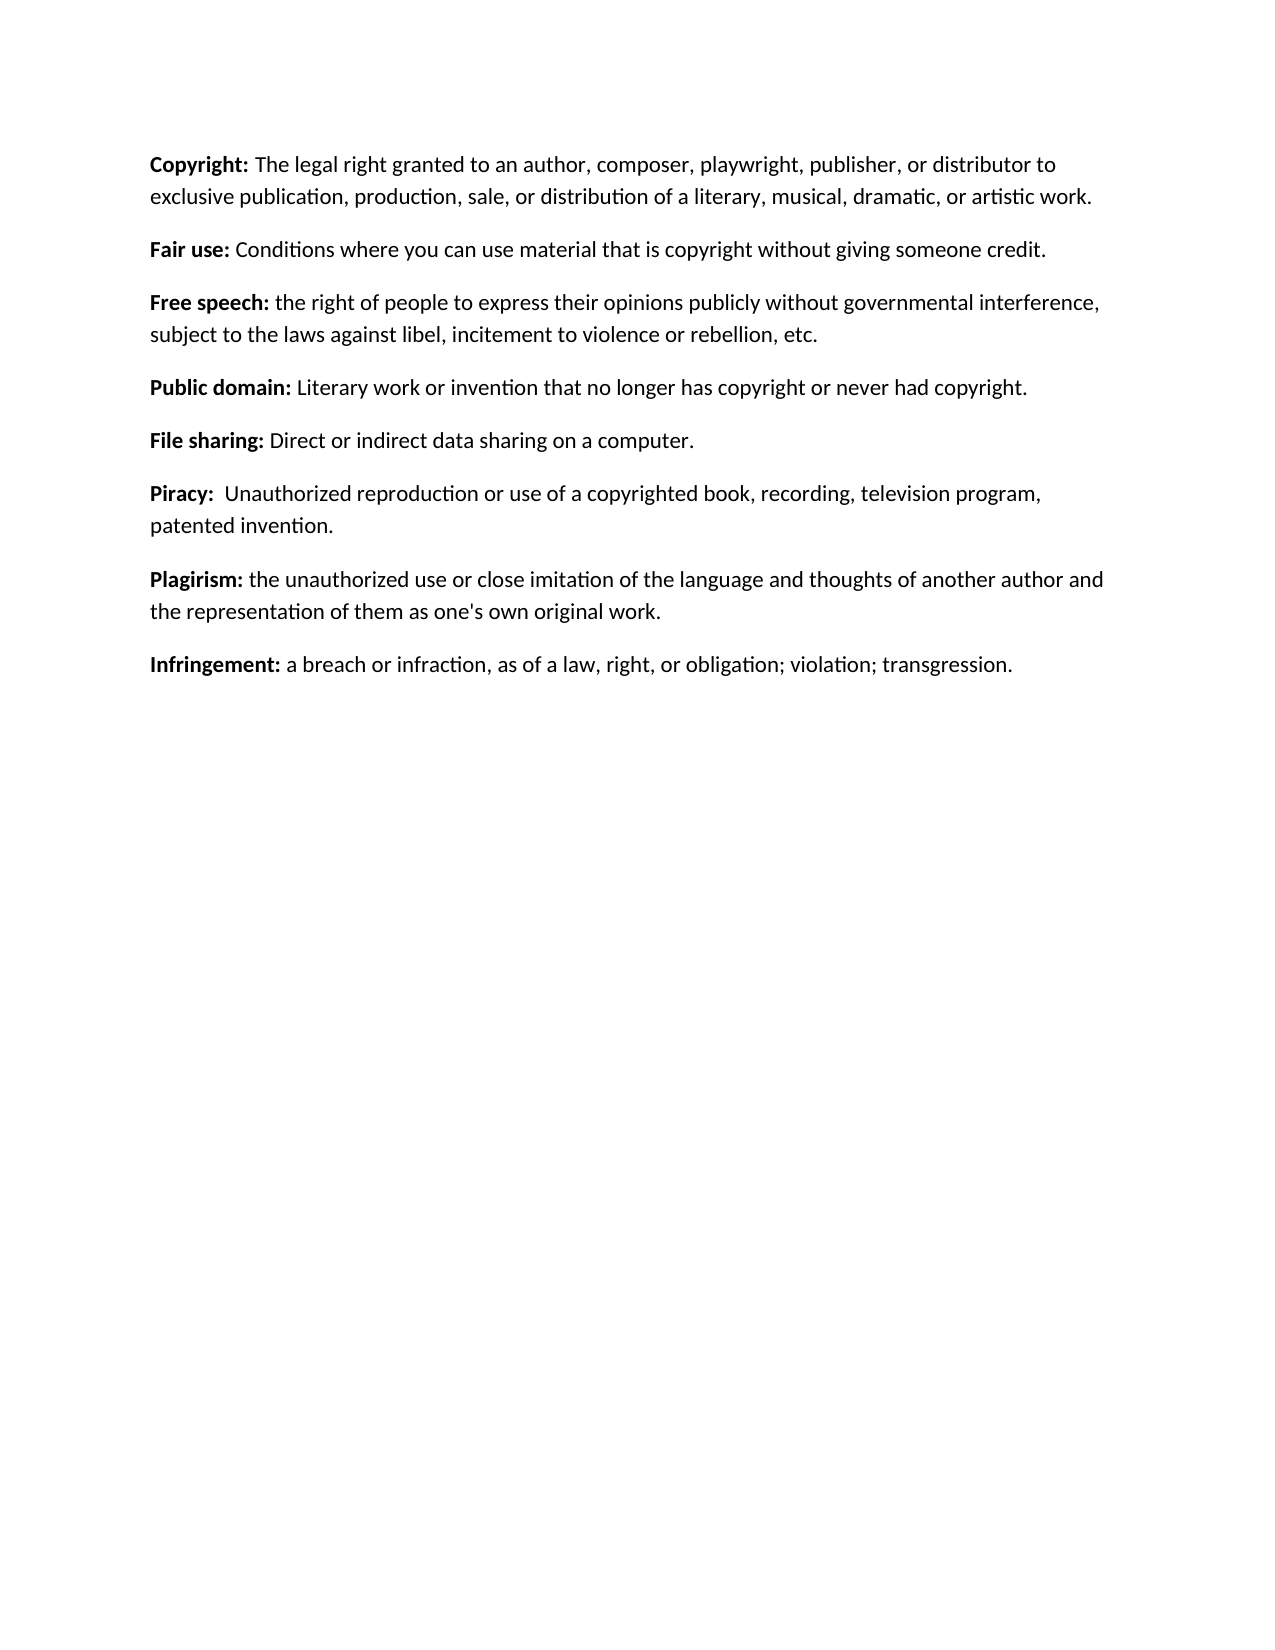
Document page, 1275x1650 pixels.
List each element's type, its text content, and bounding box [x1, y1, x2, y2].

text Fair use: Conditions where you can use material that is copyright without giving someone credit. [150, 235, 1125, 263]
text Public domain: Literary work or invention that no longer has copyright or never had copyright. [150, 373, 1125, 401]
text Copyright: The legal right granted to an author, composer, playwright, publisher, or distributor to exclusive publication, production, sale, or distribution of a literary, musical, dramatic, or artistic work. [150, 150, 1125, 210]
text File sharing: Direct or indirect data sharing on a computer. [150, 426, 1125, 454]
text Infringement: a breach or infraction, as of a law, right, or obligation; violation; transgression. [150, 650, 1125, 678]
text Free speech: the right of people to express their opinions publicly without governmental interference, subject to the laws against libel, incitement to violence or rebellion, etc. [150, 288, 1125, 348]
text Plagirism: the unauthorized use or close imitation of the language and thoughts of another author and the representation of them as one's own original work. [150, 565, 1125, 625]
text Piracy: Unauthorized reproduction or use of a copyrighted book, recording, television program, patented invention. [150, 479, 1125, 540]
